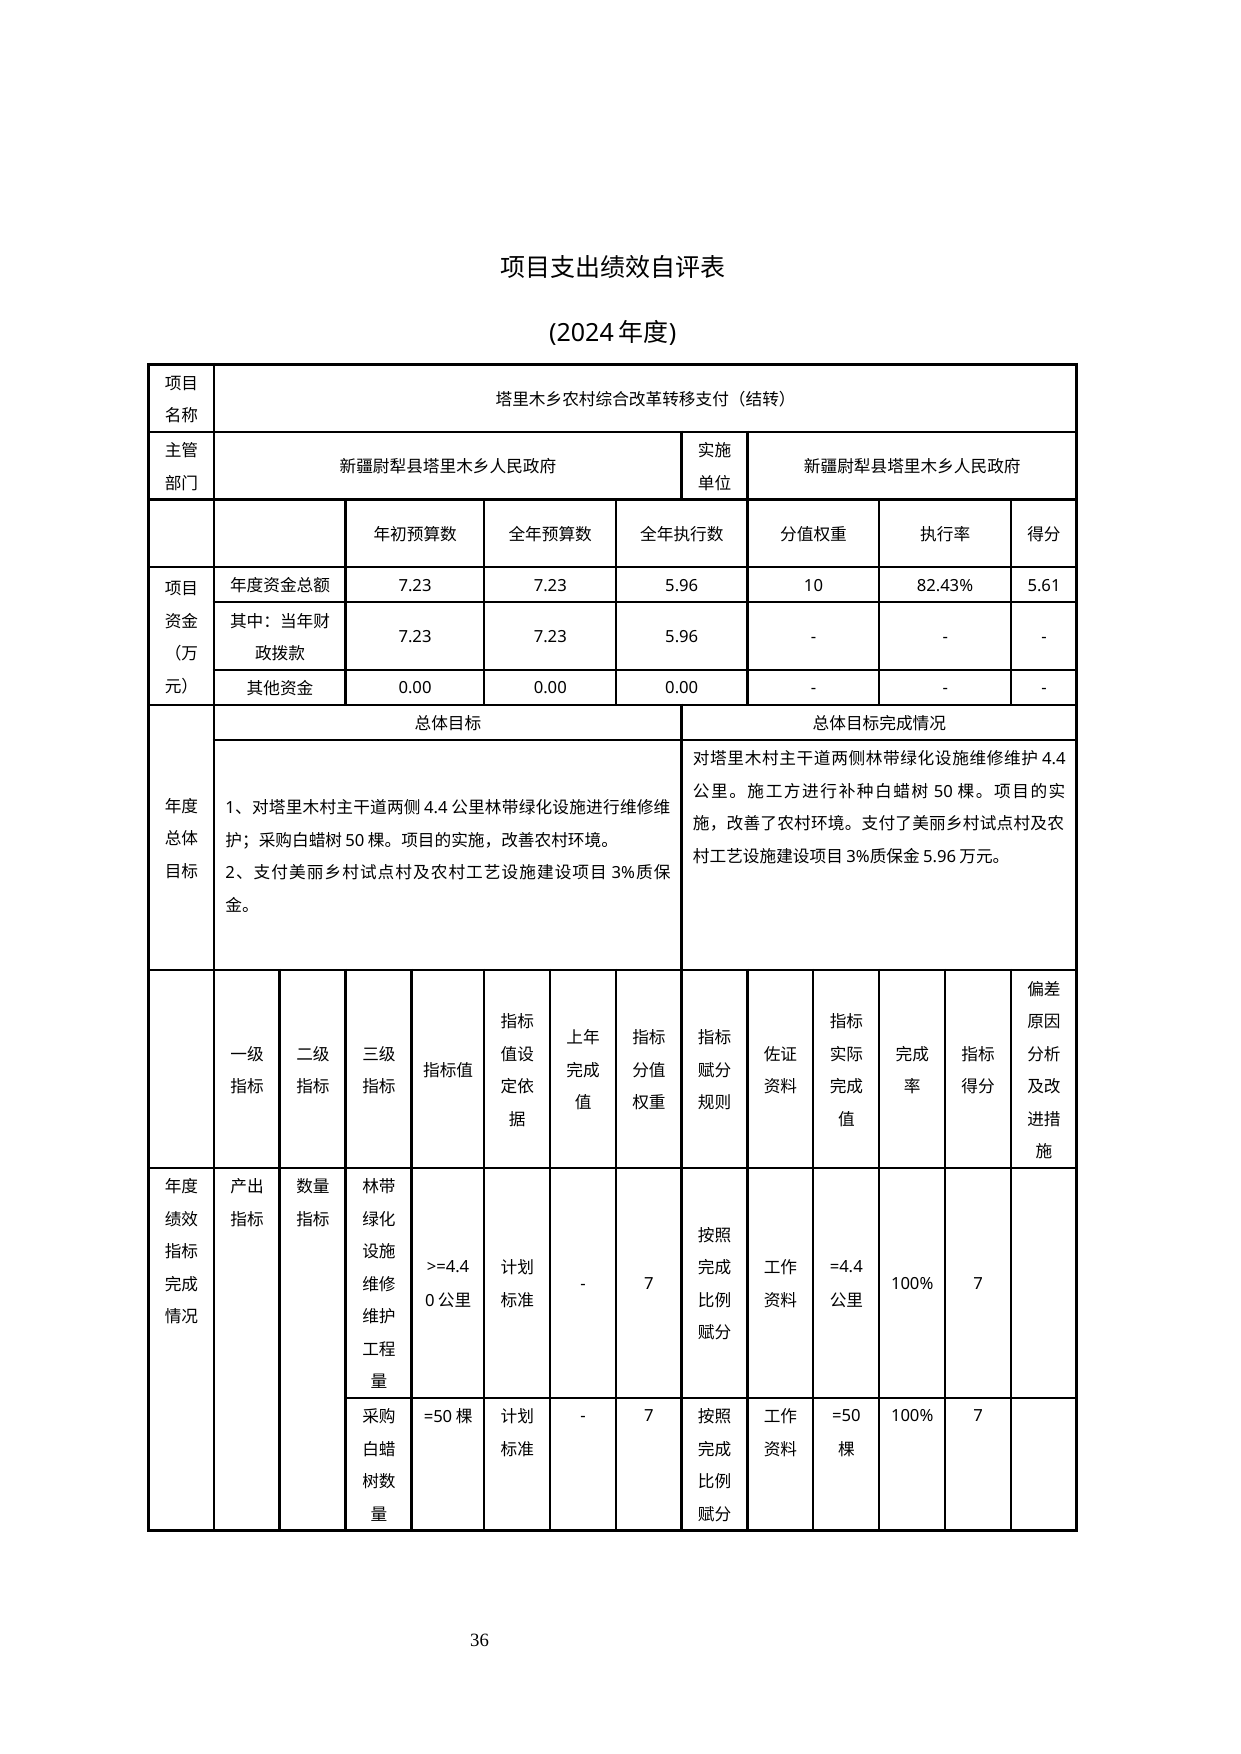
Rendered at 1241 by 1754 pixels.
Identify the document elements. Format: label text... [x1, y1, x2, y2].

table_cell 产出指标 [215, 1169, 278, 1529]
table_cell 总体目标 [215, 706, 680, 739]
table_cell 塔里木乡农村综合改革转移支付（结转） [215, 366, 1075, 431]
table_cell 0.00 [347, 671, 483, 703]
table_cell 计划标准 [485, 1399, 549, 1529]
table_cell 按照完成比例赋分 [683, 1399, 746, 1529]
table_cell =50棵 [413, 1399, 483, 1529]
table_cell 实施单位 [683, 433, 746, 498]
table_cell 7.23 [347, 603, 483, 668]
table_cell - [551, 1399, 615, 1529]
table_cell - [551, 1169, 615, 1396]
table_cell 年度绩效指标完成情况 [150, 1169, 213, 1529]
table_cell 林带绿化设施维修维护工程量 [347, 1169, 410, 1396]
table_cell 新疆尉犁县塔里木乡人民政府 [215, 433, 680, 498]
table_cell 佐证资料 [749, 971, 812, 1166]
table_cell 1、对塔里木村主干道两侧4.4公里林带绿化设施进行维修维护；采购白蜡树50棵。项目的实施，改善农村环境。 2、支付美丽乡村试点村及农村工艺设施建设项目3%质保金。 [215, 741, 680, 969]
table_cell 7 [946, 1399, 1010, 1529]
table_cell >=4.40公里 [413, 1169, 483, 1396]
table_cell 年初预算数 [347, 501, 483, 566]
table_cell 7 [946, 1169, 1010, 1396]
table_cell 指标值 [413, 971, 483, 1166]
table_cell 7.23 [347, 568, 483, 601]
table_cell 按照完成比例赋分 [683, 1169, 746, 1396]
table_cell 数量指标 [281, 1169, 344, 1529]
table_cell 指标实际完成值 [814, 971, 878, 1166]
table_cell 7.23 [485, 568, 615, 601]
table_cell 得分 [1012, 501, 1075, 566]
table_cell 全年执行数 [617, 501, 746, 566]
table_cell 执行率 [880, 501, 1010, 566]
table_cell 偏差原因分析及改进措施 [1012, 971, 1075, 1166]
table_cell [150, 971, 213, 1166]
table_cell 对塔里木村主干道两侧林带绿化设施维修维护4.4公里。施工方进行补种白蜡树50棵。项目的实施，改善了农村环境。支付了美丽乡村试点村及农村工艺设施建设项目3%质保金5.96万元。 [683, 741, 1075, 969]
table_cell 工作资料 [749, 1399, 812, 1529]
table_cell 全年预算数 [485, 501, 615, 566]
table_cell =4.4公里 [814, 1169, 878, 1396]
table_cell 二级指标 [281, 971, 344, 1166]
table_cell 指标得分 [946, 971, 1010, 1166]
table_cell =50棵 [814, 1399, 878, 1529]
table_cell 年度资金总额 [215, 568, 344, 601]
table_cell 其中：当年财政拨款 [215, 603, 344, 668]
table_cell 指标赋分规则 [683, 971, 746, 1166]
table_cell - [880, 603, 1010, 668]
table_cell - [1012, 603, 1075, 668]
table_cell 100% [880, 1169, 944, 1396]
table_cell 项目资金 （万元） [150, 568, 213, 703]
table_cell 指标值设定依据 [485, 971, 549, 1166]
table_cell 采购白蜡树数量 [347, 1399, 410, 1529]
table_cell 7 [617, 1399, 680, 1529]
table_cell 项目名称 [150, 366, 213, 431]
table_cell 完成率 [880, 971, 944, 1166]
table_cell 5.96 [617, 603, 746, 668]
table_cell 新疆尉犁县塔里木乡人民政府 [749, 433, 1075, 498]
table_cell 分值权重 [749, 501, 878, 566]
table_cell - [749, 603, 878, 668]
table_cell 82.43% [880, 568, 1010, 601]
table_cell 总体目标完成情况 [683, 706, 1075, 739]
table_cell 5.96 [617, 568, 746, 601]
table_cell 10 [749, 568, 878, 601]
table_cell 一级指标 [215, 971, 278, 1166]
table_cell 7 [617, 1169, 680, 1396]
table_cell 7.23 [485, 603, 615, 668]
table_cell 工作资料 [749, 1169, 812, 1396]
table_header 项目支出绩效自评表 [148, 233, 1077, 298]
table_cell 上年完成值 [551, 971, 615, 1166]
table_cell - [880, 671, 1010, 703]
table_cell 0.00 [617, 671, 746, 703]
table_cell [1012, 1399, 1075, 1529]
table_cell - [749, 671, 878, 703]
table_cell 0.00 [485, 671, 615, 703]
table_cell (2024年度) [148, 298, 1077, 363]
table_cell 主管部门 [150, 433, 213, 498]
table_cell - [1012, 671, 1075, 703]
table_cell 100% [880, 1399, 944, 1529]
table_cell 计划标准 [485, 1169, 549, 1396]
table_cell 年度总体目标 [150, 706, 213, 969]
table_cell [215, 501, 344, 566]
table_cell [150, 501, 213, 566]
table_cell [1012, 1169, 1075, 1396]
table_cell 三级指标 [347, 971, 410, 1166]
table_cell 指标分值权重 [617, 971, 680, 1166]
table_cell 其他资金 [215, 671, 344, 703]
table_cell 5.61 [1012, 568, 1075, 601]
